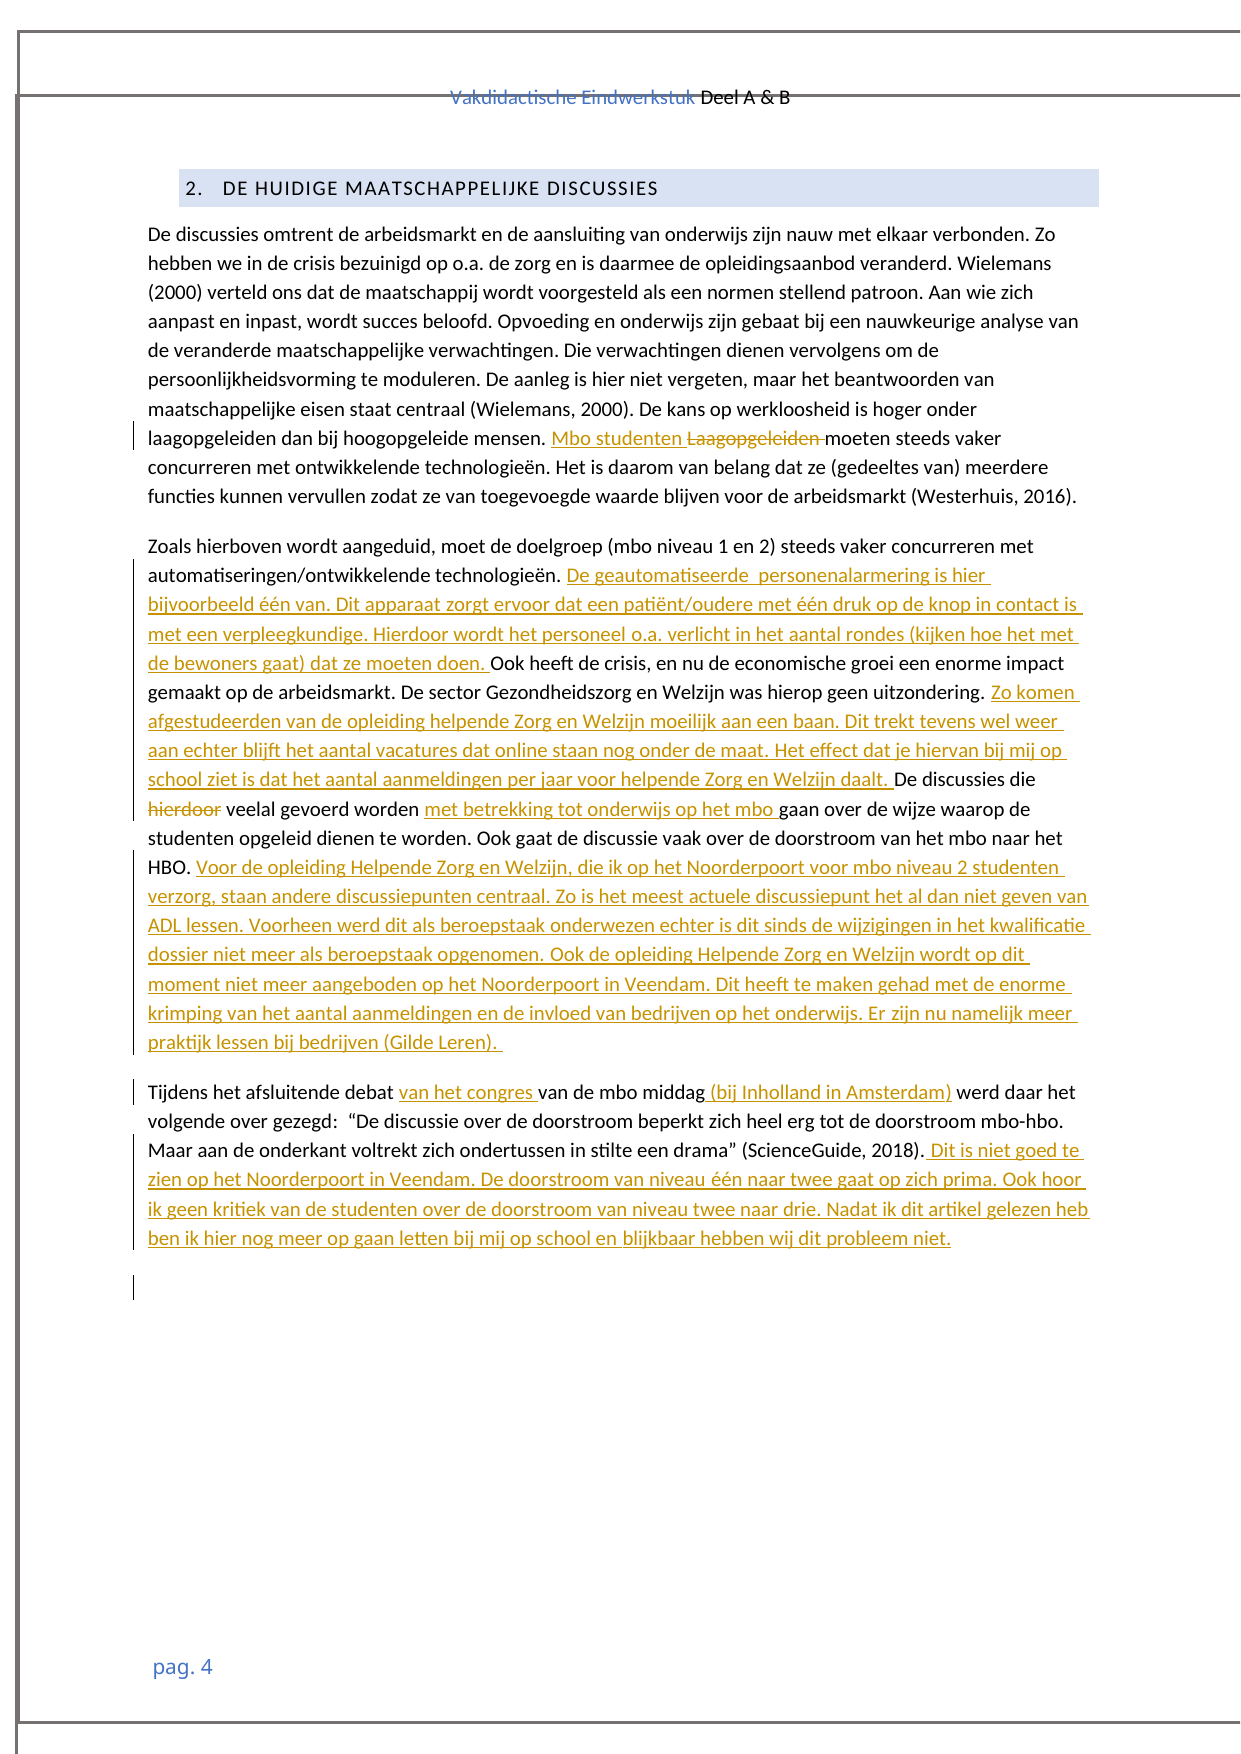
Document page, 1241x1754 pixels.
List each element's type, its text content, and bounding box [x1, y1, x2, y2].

text Zoals hierboven wordt aangeduid, moet de doelgroep (mbo niveau 1 en 2) steeds vaker concurreren met automatiseringen/ontwikkelende technologieën. Ook heeft de crisis, en nu de economische groei een enorme impact gemaakt op de arbeidsmarkt. De sector Gezondheidszorg en Welzijn was hierop geen uitzondering. De discussies die veelal gevoerd worden gaan over de wijze waarop de studenten opgeleid dienen te worden. Ook gaat de discussie vaak over de doorstroom van het mbo naar het HBO. [148, 533, 1093, 1054]
text De discussies omtrent de arbeidsmarkt en de aansluiting van onderwijs zijn nauw met elkaar verbonden. Zo hebben we in de crisis bezuinigd op o.a. de zorg en is daarmee de opleidingsaanbod veranderd. Wielemans (2000) verteld ons dat de maatschappij wordt voorgesteld als een normen stellend patroon. Aan wie zich aanpast en inpast, wordt succes beloofd. Opvoeding en onderwijs zijn gebaat bij een nauwkeurige analyse van de veranderde maatschappelijke verwachtingen. Die verwachtingen dienen vervolgens om de persoonlijkheidsvorming te moduleren. De aanleg is hier niet vergeten, maar het beantwoorden van maatschappelijke eisen staat centraal (Wielemans, 2000). De kans op werkloosheid is hoger onder laagopgeleiden dan bij hoogopgeleide mensen. moeten steeds vaker concurreren met ontwikkelende technologieën. Het is daarom van belang dat ze (gedeeltes van) meerdere functies kunnen vervullen zodat ze van toegevoegde waarde blijven voor de arbeidsmarkt (Westerhuis, 2016). [148, 221, 1093, 509]
subtitle De huidige maatschappelijke discussies [185, 175, 1093, 200]
text Tijdens het afsluitende debat van de mbo middag werd daar het volgende over gezegd: “De discussie over de doorstroom beperkt zich heel erg tot de doorstroom mbo-hbo. Maar aan de onderkant voltrekt zich ondertussen in stilte een drama” (ScienceGuide, 2018). [148, 1079, 1093, 1250]
